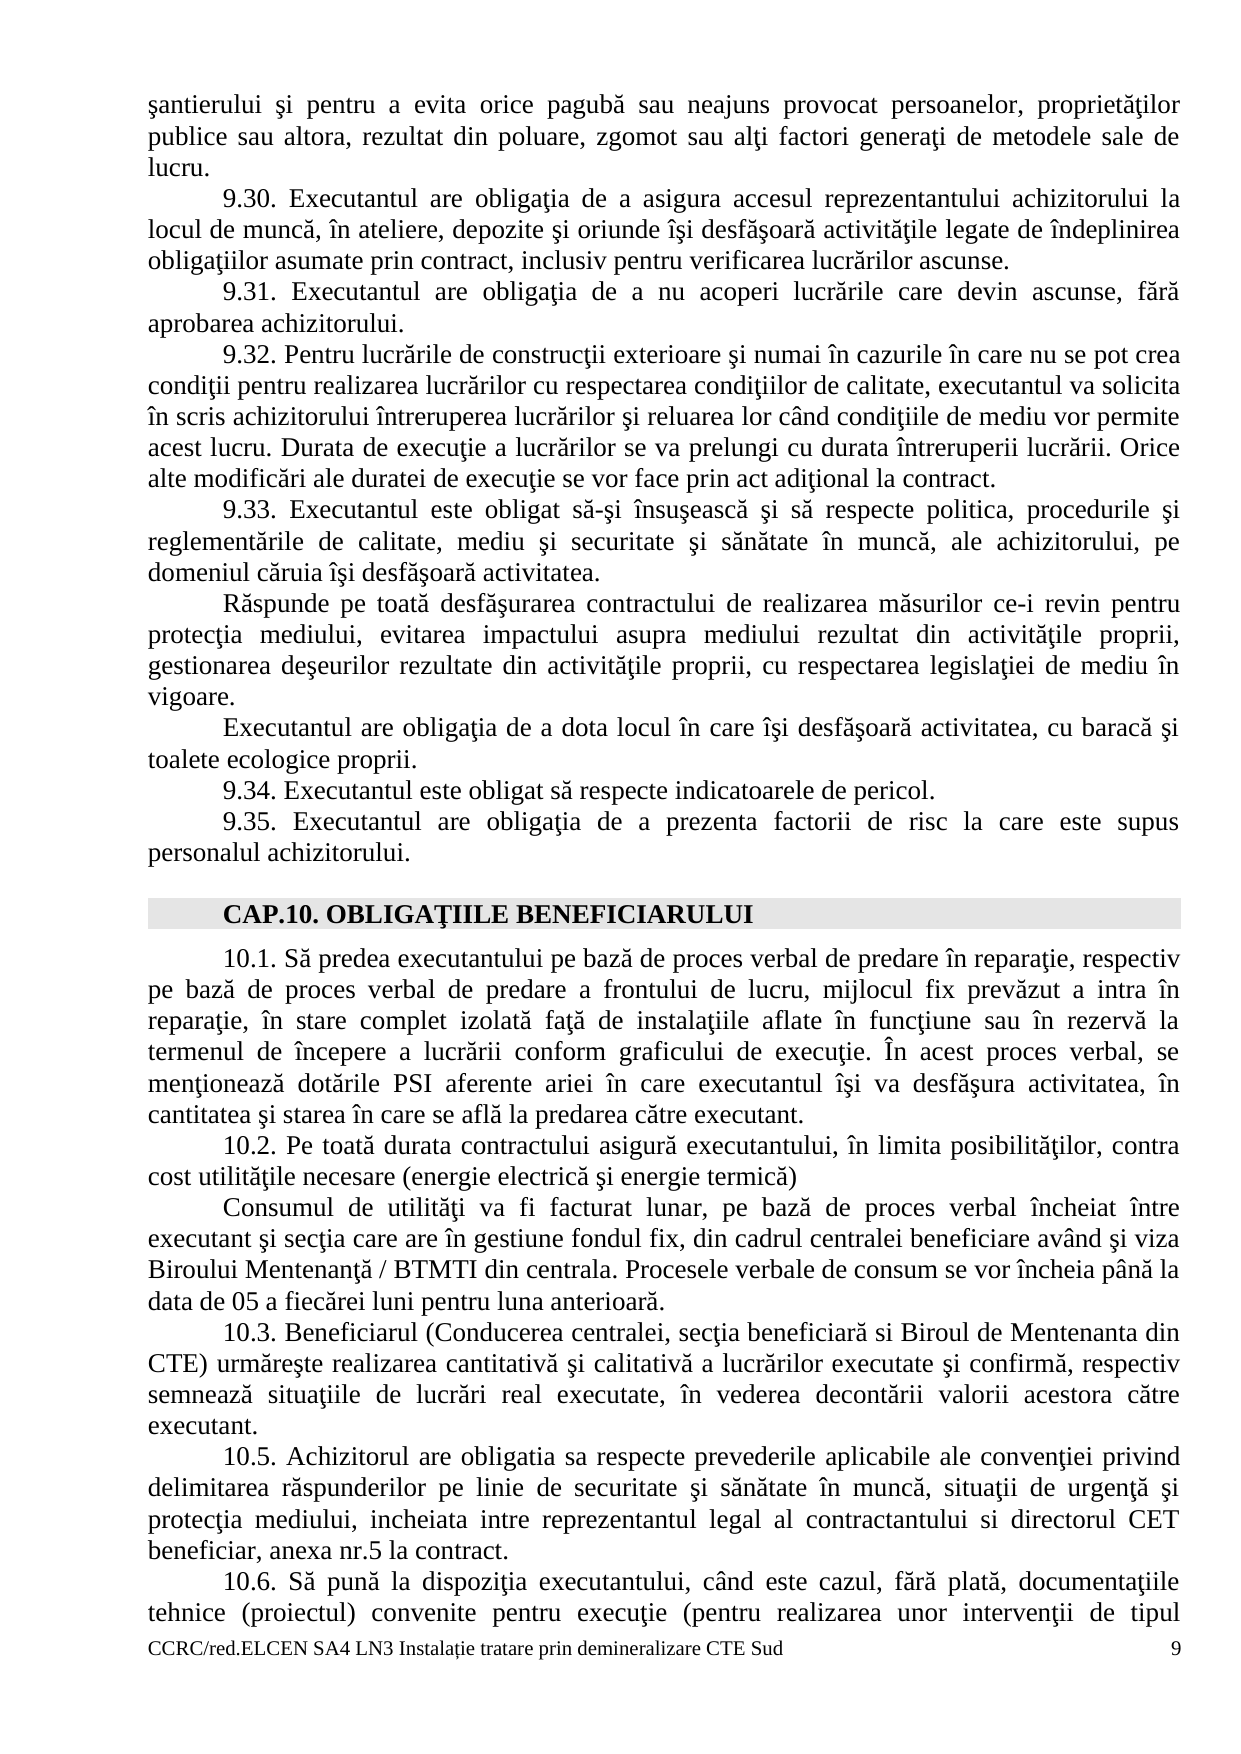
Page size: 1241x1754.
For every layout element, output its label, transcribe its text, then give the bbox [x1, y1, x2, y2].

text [148, 1565, 1181, 1627]
text 9.30. Executantul are obligaţia de a asigura accesul reprezentantului achizitorului la locul de muncă, în ateliere, depozite şi oriunde îşi desfăşoară activităţile legate de îndeplinirea obligaţiilor asumate prin contract, inclusiv pentru verificarea lucrărilor ascunse. [148, 182, 1181, 276]
text 10.2. Pe toată durata contractului asigură executantului, în limita posibilităţilor, contra cost utilităţile necesare (energie electrică şi energie termică) [148, 1129, 1181, 1191]
text Răspunde pe toată desfăşurarea contractului de realizarea măsurilor ce-i revin pentru protecţia mediului, evitarea impactului asupra mediului rezultat din activităţile proprii, gestionarea deşeurilor rezultate din activităţile proprii, cu respectarea legislaţiei de mediu în vigoare. [148, 587, 1181, 712]
text 9.33. Executantul este obligat să-şi însuşească şi să respecte politica, procedurile şi reglementările de calitate, mediu şi securitate şi sănătate în muncă, ale achizitorului, pe domeniul căruia îşi desfăşoară activitatea. [148, 493, 1181, 587]
text 10.5. Achizitorul are obligatia sa respecte prevederile aplicabile ale convenţiei privind delimitarea răspunderilor pe linie de securitate şi sănătate în muncă, situaţii de urgenţă şi protecţia mediului, incheiata intre reprezentantul legal al contractantului si directorul CET beneficiar, anexa nr.5 la contract. [148, 1440, 1181, 1565]
text Consumul de utilităţi va fi facturat lunar, pe bază de proces verbal încheiat între executant şi secţia care are în gestiune fondul fix, din cadrul centralei beneficiare având şi viza Biroului Mentenanţă / BTMTI din centrala. Procesele verbale de consum se vor încheia până la data de 05 a fiecărei luni pentru luna anterioară. [148, 1191, 1181, 1316]
text 9.32. Pentru lucrările de construcţii exterioare şi numai în cazurile în care nu se pot crea condiţii pentru realizarea lucrărilor cu respectarea condiţiilor de calitate, executantul va solicita în scris achizitorului întreruperea lucrărilor şi reluarea lor când condiţiile de mediu vor permite acest lucru. Durata de execuţie a lucrărilor se va prelungi cu durata întreruperii lucrării. Orice alte modificări ale duratei de execuţie se vor face prin act adiţional la contract. [148, 338, 1181, 493]
text 9.31. Executantul are obligaţia de a nu acoperi lucrările care devin ascunse, fără aprobarea achizitorului. [148, 276, 1181, 338]
text 9.35. Executantul are obligaţia de a prezenta factorii de risc la care este supus personalul achizitorului. [148, 805, 1181, 867]
text CAP.10. OBLIGAŢIILE BENEFICIARULUI [148, 898, 1181, 929]
text 9.34. Executantul este obligat să respecte indicatoarele de pericol. [148, 774, 1181, 805]
text Executantul are obligaţia de a dota locul în care îşi desfăşoară activitatea, cu baracă şi toalete ecologice proprii. [148, 712, 1181, 774]
text 10.1. Să predea executantului pe bază de proces verbal de predare în reparaţie, respectiv pe bază de proces verbal de predare a frontului de lucru, mijlocul fix prevăzut a intra în reparaţie, în stare complet izolată faţă de instalaţiile aflate în funcţiune sau în rezervă la termenul de începere a lucrării conform graficului de execuţie. În acest proces verbal, se menţionează dotările PSI aferente ariei în care executantul îşi va desfăşura activitatea, în cantitatea şi starea în care se află la predarea către executant. [148, 942, 1181, 1129]
text 10.3. Beneficiarul (Conducerea centralei, secţia beneficiară si Biroul de Mentenanta din CTE) urmăreşte realizarea cantitativă şi calitativă a lucrărilor executate şi confirmă, respectiv semnează situaţiile de lucrări real executate, în vederea decontării valorii acestora către executant. [148, 1316, 1181, 1440]
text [148, 89, 1181, 182]
